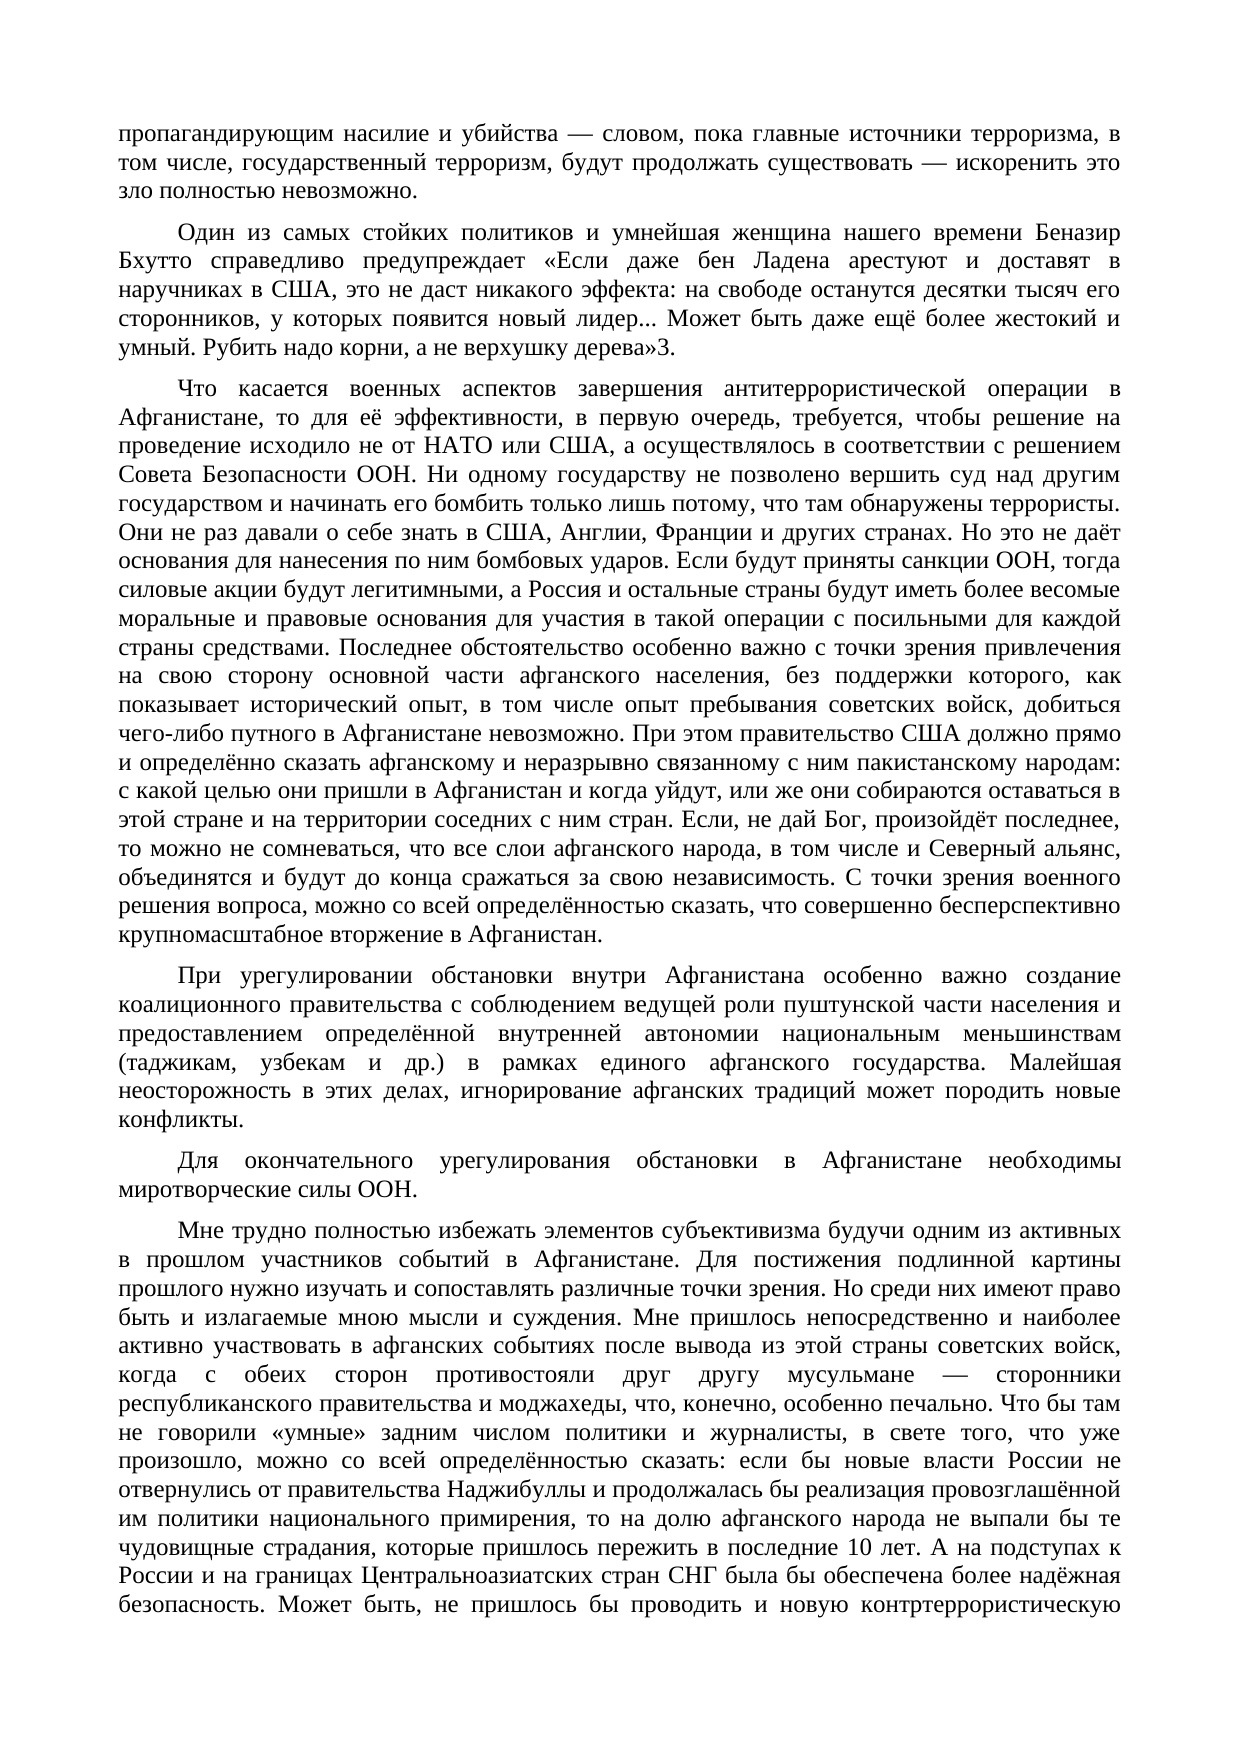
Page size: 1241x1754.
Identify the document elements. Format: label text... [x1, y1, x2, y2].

text Для окончательного урегулирования обстановки в Афганистане необходимы миротворческие силы ООН. [118, 1146, 1122, 1203]
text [118, 1216, 1122, 1618]
text Что касается военных аспектов завершения антитеррористической операции в Афганистане, то для её эффективности, в первую очередь, требуется, чтобы решение на проведение исходило не от НАТО или США, а осуществлялось в соответствии с решением Совета Безопасности ООН. Ни одному государству не позволено вершить суд над другим государством и начинать его бомбить только лишь потому, что там обнаружены террористы. Они не раз давали о себе знать в США, Англии, Франции и других странах. Но это не даёт основания для нанесения по ним бомбовых ударов. Если будут приняты санкции ООН, тогда силовые акции будут легитимными, а Россия и остальные страны будут иметь более весомые моральные и правовые основания для участия в такой операции с посильными для каждой страны средствами. Последнее обстоятельство особенно важно с точки зрения привлечения на свою сторону основной части афганского населения, без поддержки которого, как показывает исторический опыт, в том числе опыт пребывания советских войск, добиться чего-либо путного в Афганистане невозможно. При этом правительство США должно прямо и определённо сказать афганскому и неразрывно связанному с ним пакистанскому народам: с какой целью они пришли в Афганистан и когда уйдут, или же они собираются оставаться в этой стране и на территории соседних с ним стран. Если, не дай Бог, произойдёт последнее, то можно не сомневаться, что все слои афганского народа, в том числе и Северный альянс, объединятся и будут до конца сражаться за свою независимость. С точки зрения военного решения вопроса, можно со всей определённостью сказать, что совершенно бесперспективно крупномасштабное вторжение в Афганистан. [118, 373, 1122, 948]
text При урегулировании обстановки внутри Афганистана особенно важно создание коалиционного правительства с соблюдением ведущей роли пуштунской части населения и предоставлением определённой внутренней автономии национальным меньшинствам (таджикам, узбекам и др.) в рамках единого афганского государства. Малейшая неосторожность в этих делах, игнорирование афганских традиций может породить новые конфликты. [118, 961, 1122, 1133]
text Один из самых стойких политиков и умнейшая женщина нашего времени Беназир Бхутто справедливо предупреждает «Если даже бен Ладена арестуют и доставят в наручниках в США, это не даст никакого эффекта: на свободе останутся десятки тысяч его сторонников, у которых появится новый лидер... Может быть даже ещё более жестокий и умный. Рубить надо корни, а не верхушку дерева»3. [118, 217, 1122, 361]
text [118, 118, 1122, 204]
